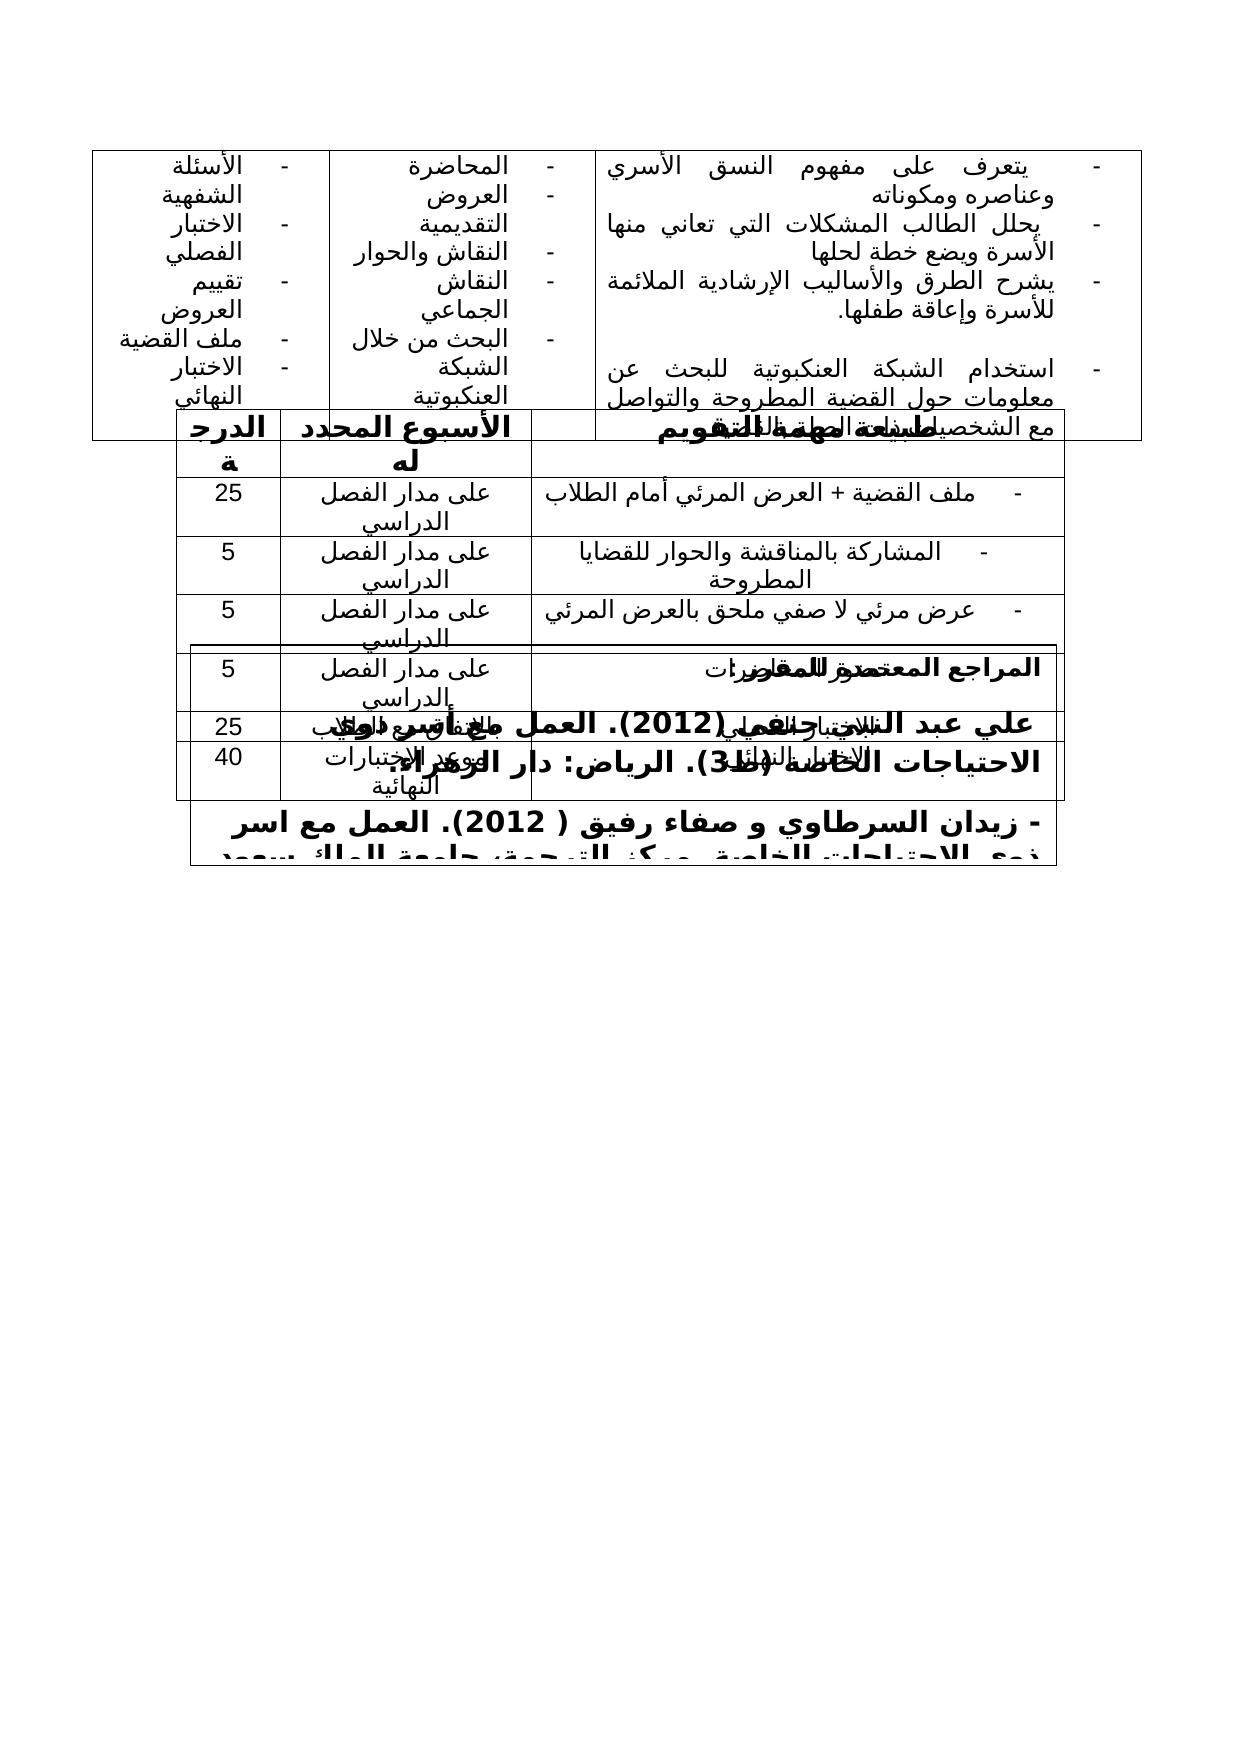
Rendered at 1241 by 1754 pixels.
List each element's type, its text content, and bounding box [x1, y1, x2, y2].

table_cell 5 [177, 595, 280, 653]
table_header الدرجة [177, 410, 280, 477]
table_cell 5 [177, 537, 280, 594]
table_cell على مدار الفصل الدراسي [281, 537, 531, 594]
table_cell على مدار الفصل الدراسي [281, 595, 531, 653]
table_cell على مدار الفصل الدراسي [281, 478, 531, 536]
table_cell الاختبار النهائي [532, 742, 1064, 799]
table_cell المحاضرة العروض التقديمية النقاش والحوار النقاش الجماعي البحث من خلال الشبكة العنكبوتية [330, 151, 595, 409]
table_cell 40 [177, 742, 280, 799]
table_cell ملف القضية + العرض المرئي أمام الطلاب [532, 478, 1064, 536]
table_cell عرض مرئي لا صفي ملحق بالعرض المرئي [532, 595, 1064, 653]
table_cell 25 [177, 478, 280, 536]
table_cell 25 [177, 712, 280, 741]
table_cell الأسئلة الشفهية الاختبار الفصلي تقييم العروض ملف القضية الاختبار النهائي [93, 151, 329, 440]
table_header الأسبوع المحدد له [281, 410, 531, 477]
table_cell 5 [177, 654, 280, 711]
table_cell حضور المحاضرات [532, 654, 1064, 711]
table_header طبيعة مهمة التقويم [532, 410, 1064, 477]
table_cell موعد الإختبارات النهائية [281, 742, 531, 799]
table_cell المشاركة بالمناقشة والحوار للقضايا المطروحة [532, 537, 1064, 594]
table_cell الاختبار الفصلي [532, 712, 1064, 741]
table_cell يتعرف على مفهوم النسق الأسري وعناصره ومكوناته يحلل الطالب المشكلات التي تعاني منها الأسرة ويضع خطة لحلها يشرح الطرق والأساليب الإرشادية الملائمة للأسرة وإعاقة طفلها. استخدام الشبكة العنكبوتية للبحث عن معلومات حول القضية المطروحة والتواصل مع الشخصيات ذات الصلة بالقضية . [596, 151, 1141, 440]
table_cell بالإتفاق مع الطلاب [281, 712, 531, 741]
table_cell على مدار الفصل الدراسي [281, 654, 531, 711]
